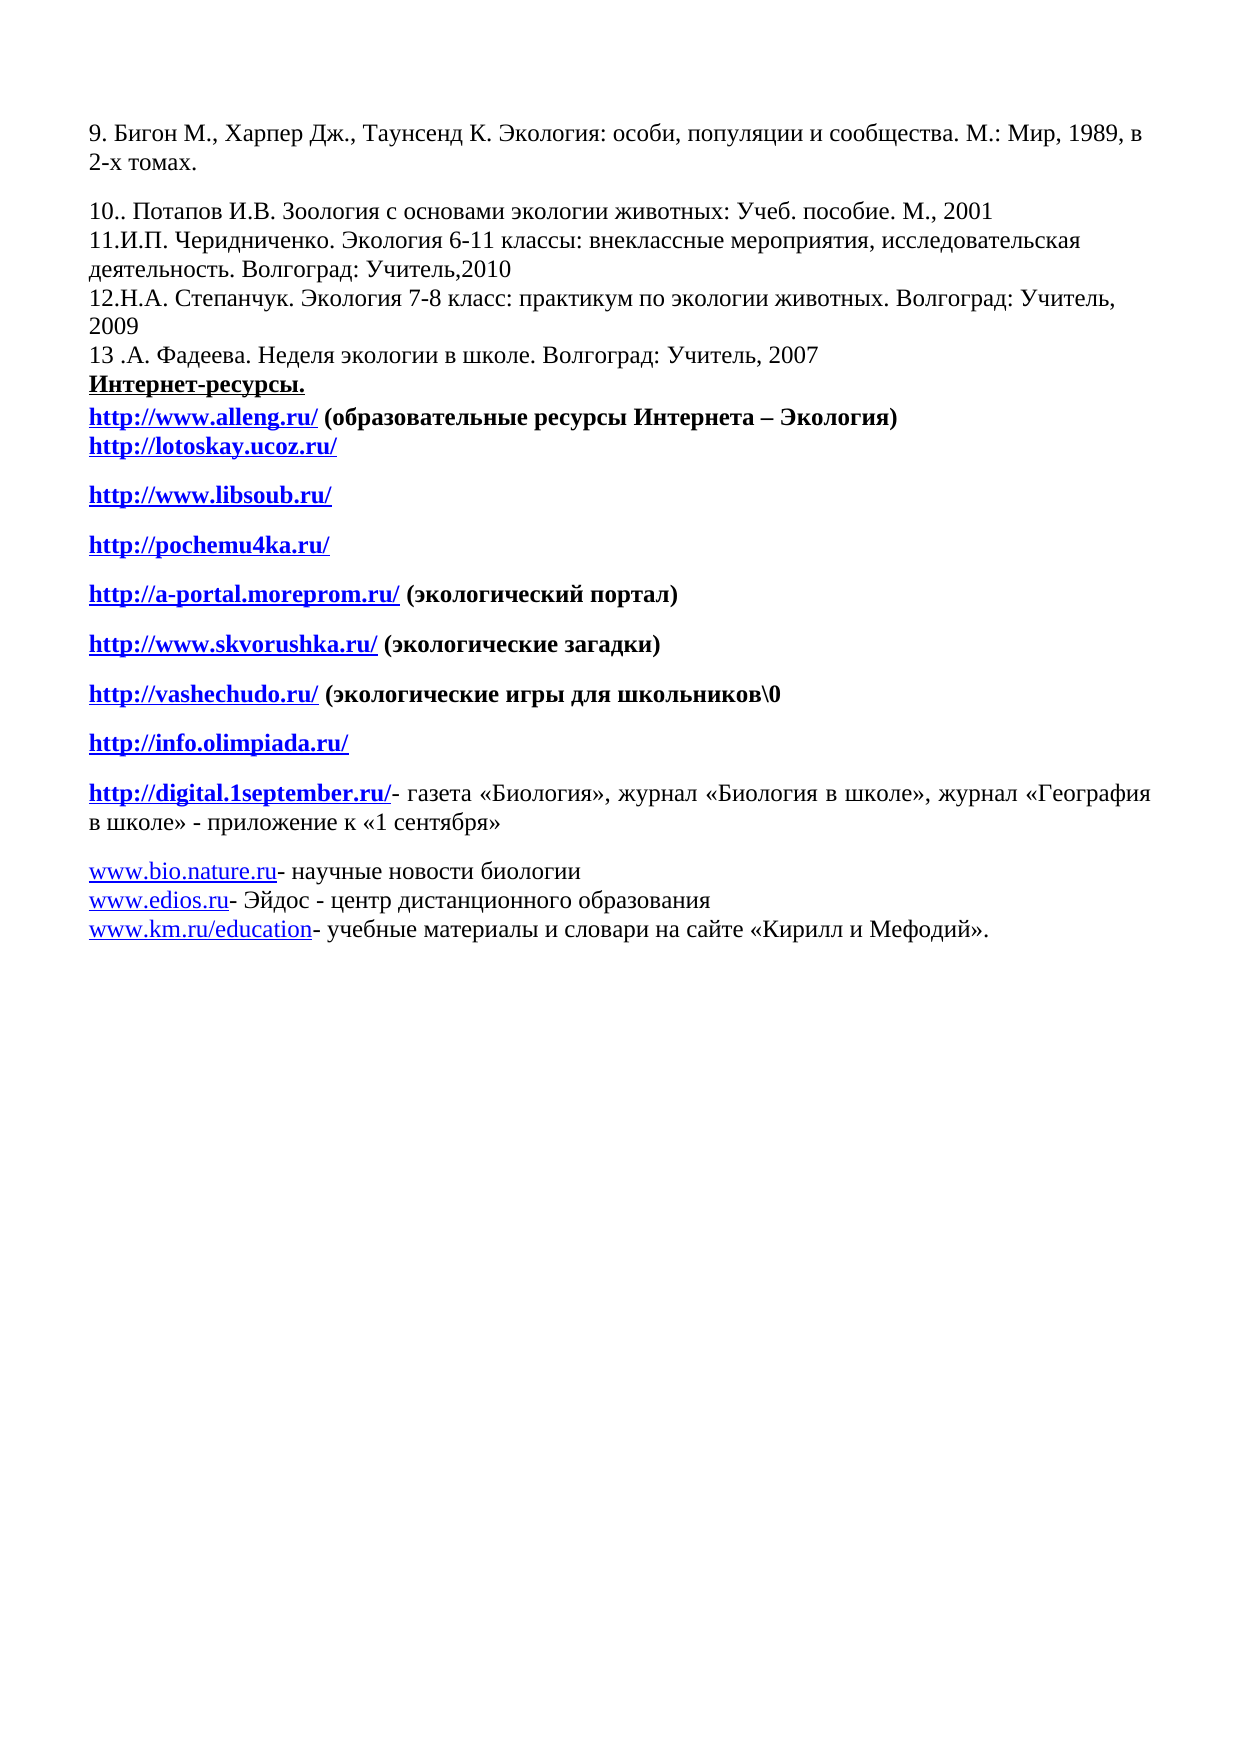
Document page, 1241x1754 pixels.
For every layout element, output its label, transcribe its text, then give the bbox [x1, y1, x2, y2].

text 13 .А. Фадеева. Неделя экологии в школе. Волгоград: Учитель, 2007 [88, 340, 1152, 369]
text http://info.olimpiada.ru/ [88, 728, 1152, 757]
text 9. Бигон М., Харпер Дж., Таунсенд К. Экология: особи, популяции и сообщества. М.: Мир, 1989, в 2-х томах. [88, 118, 1152, 176]
text www.bio.nature.ru- научные новости биологии [88, 856, 1152, 885]
text www.km.ru/education- учебные материалы и словари на сайте «Кирилл и Мефодий». [88, 914, 1152, 942]
text http://www.libsoub.ru/ [88, 480, 1152, 509]
text http://pochemu4ka.ru/ [88, 530, 1152, 559]
text 11.И.П. Черидниченко. Экология 6-11 классы: внеклассные мероприятия, исследовательская деятельность. Волгоград: Учитель,2010 [88, 225, 1152, 283]
text 12.Н.А. Степанчук. Экология 7-8 класс: практикум по экологии животных. Волгоград: Учитель, 2009 [88, 283, 1152, 340]
text http://www.alleng.ru/ (образовательные ресурсы Интернета – Экология) [88, 402, 1152, 431]
text Интернет-ресурсы. [88, 369, 1152, 398]
text http://lotoskay.ucoz.ru/ [88, 431, 1152, 459]
text 10.. Потапов И.В. Зоология с основами экологии животных: Учеб. пособие. М., 2001 [88, 196, 1152, 225]
text http://a-portal.moreprom.ru/ (экологический портал) [88, 579, 1152, 608]
text http://digital.1september.ru/- газета «Биология», журнал «Биология в школе», журнал «География в школе» - приложение к «1 сентября» [88, 778, 1152, 835]
text http://www.skvorushka.ru/ (экологические загадки) [88, 629, 1152, 658]
text www.edios.ru- Эйдос - центр дистанционного образования [88, 885, 1152, 914]
text http://vashechudo.ru/ (экологические игры для школьников\0 [88, 679, 1152, 707]
